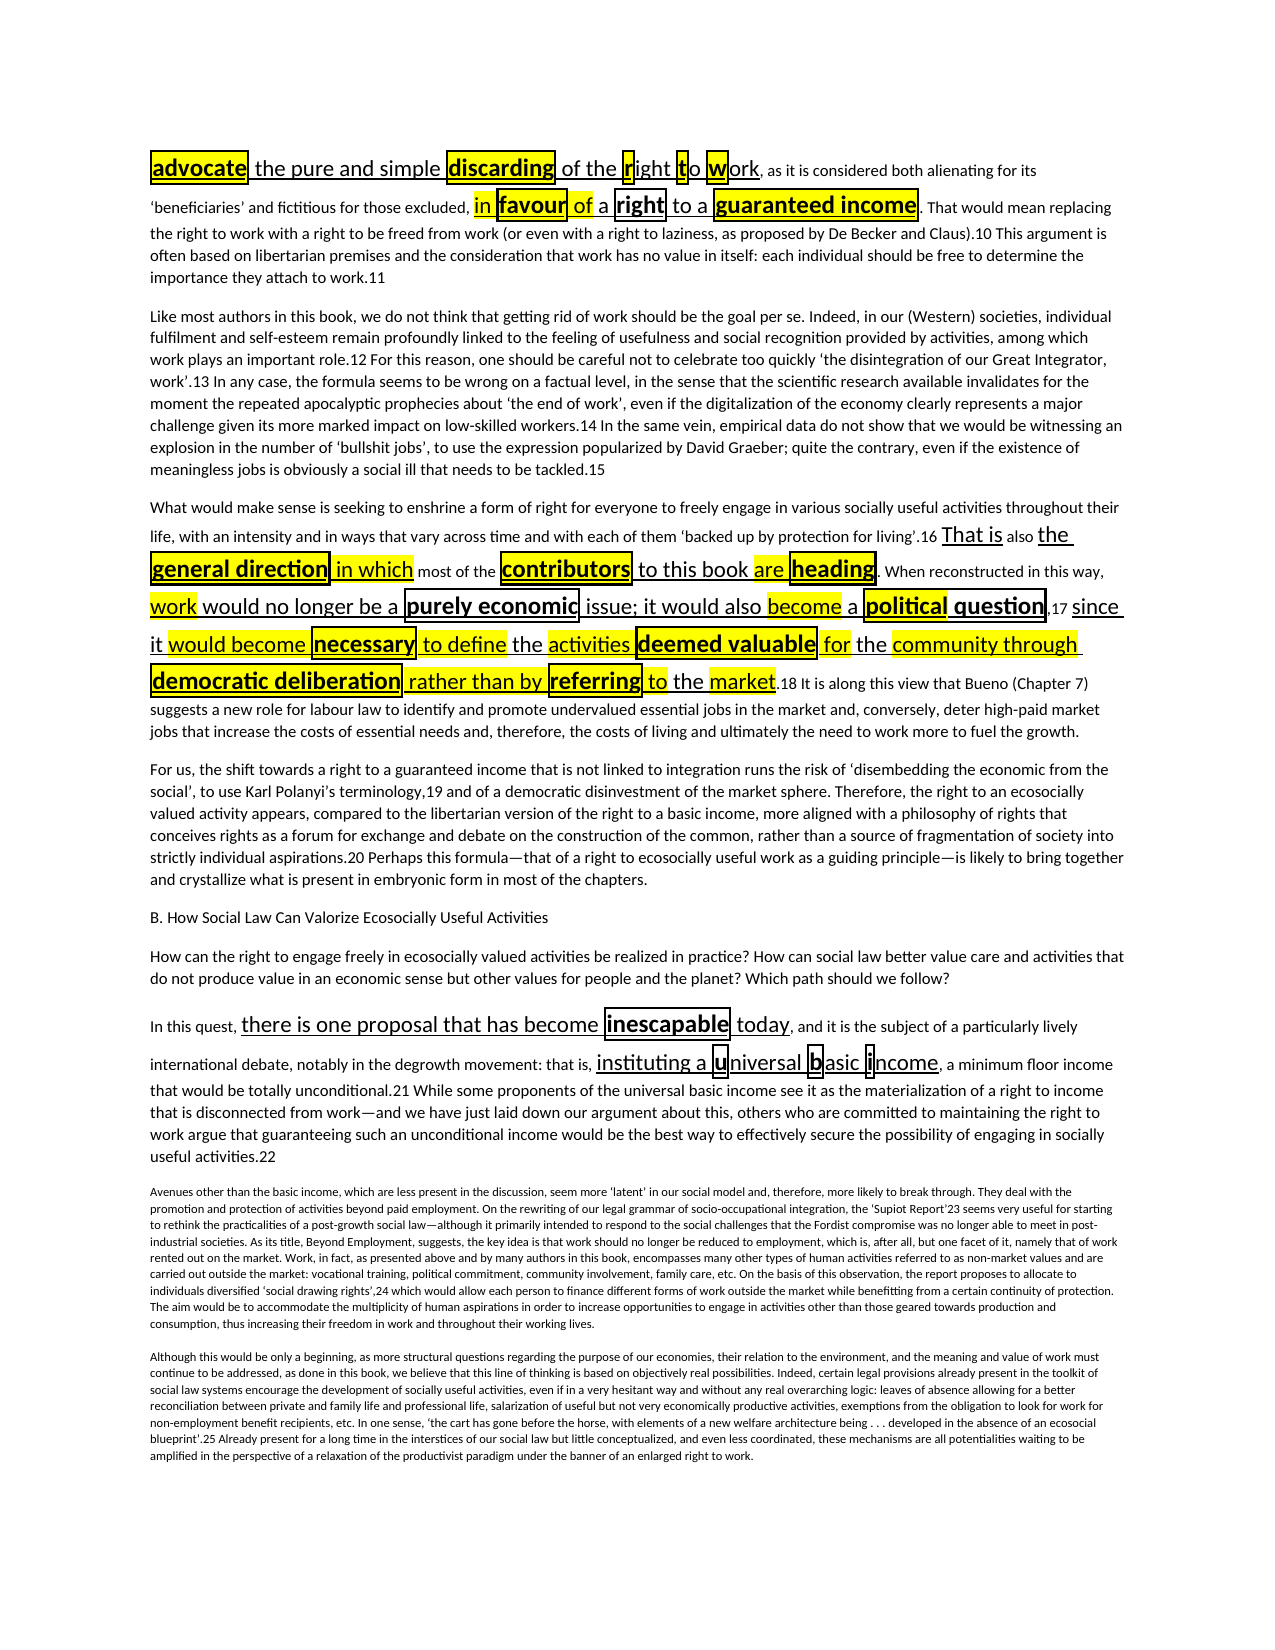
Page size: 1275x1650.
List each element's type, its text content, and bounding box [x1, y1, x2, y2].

text Although this would be only a beginning, as more structural questions regarding the purpose of our economies, their relation to the environment, and the meaning and value of work must continue to be addressed, as done in this book, we believe that this line of thinking is based on objectively real possibilities. Indeed, certain legal provisions already present in the toolkit of social law systems encourage the development of socially useful activities, even if in a very hesitant way and without any real overarching logic: leaves of absence allowing for a better reconciliation between private and family life and professional life, salarization of useful but not very economically productive activities, exemptions from the obligation to look for work for non-employment benefit recipients, etc. In one sense, ‘the cart has gone before the horse, with elements of a new welfare architecture being . . . developed in the absence of an ecosocial blueprint’.25 Already present for a long time in the interstices of our social law but little conceptualized, and even less coordinated, these mechanisms are all potentialities waiting to be amplified in the perspective of a relaxation of the productivist paradigm under the banner of an enlarged right to work. [150, 1349, 1125, 1463]
text Avenues other than the basic income, which are less present in the discussion, seem more ‘latent’ in our social model and, therefore, more likely to break through. They deal with the promotion and protection of activities beyond paid employment. On the rewriting of our legal grammar of socio-occupational integration, the ‘Supiot Report’23 seems very useful for starting to rethink the practicalities of a post-growth social law—although it primarily intended to respond to the social challenges that the Fordist compromise was no longer able to meet in post-industrial societies. As its title, Beyond Employment, suggests, the key idea is that work should no longer be reduced to employment, which is, after all, but one facet of it, namely that of work rented out on the market. Work, in fact, as presented above and by many authors in this book, encompasses many other types of human activities referred to as non-market values and are carried out outside the market: vocational training, political commitment, community involvement, family care, etc. On the basis of this observation, the report proposes to allocate to individuals diversified ‘social drawing rights’,24 which would allow each person to finance different forms of work outside the market while benefitting from a certain continuity of protection. The aim would be to accommodate the multiplicity of human aspirations in order to increase opportunities to engage in activities other than those geared towards production and consumption, thus increasing their freedom in work and throughout their working lives. [150, 1184, 1125, 1331]
text B. How Social Law Can Valorize Ecosocially Useful Activities [150, 908, 1125, 928]
text For us, the shift towards a right to a guaranteed income that is not linked to integration runs the risk of ‘disembedding the economic from the social’, to use Karl Polanyi’s terminology,19 and of a democratic disinvestment of the market sphere. Therefore, the right to an ecosocially valued activity appears, compared to the libertarian version of the right to a basic income, more aligned with a philosophy of rights that conceives rights as a forum for exchange and debate on the construction of the common, rather than a source of fragmentation of society into strictly individual aspirations.20 Perhaps this formula—that of a right to ecosocially useful work as a guiding principle—is likely to bring together and crystallize what is present in embryonic form in most of the chapters. [150, 760, 1125, 889]
text What would make sense is seeking to enshrine a form of right for everyone to freely engage in various socially useful activities throughout their life, with an intensity and in ways that vary across time and with each of them ‘backed up by protection for living’.16 That is also the general direction in which most of the contributors to this book are heading. When reconstructed in this way, work would no longer be a purely economic issue; it would also become a political question,17 since it would become necessary to define the activities deemed valuable for the community through democratic deliberation rather than by referring to the market.18 It is along this view that Bueno (Chapter 7) suggests a new role for labour law to identify and promote undervalued essential jobs in the market and, conversely, deter high-paid market jobs that increase the costs of essential needs and, therefore, the costs of living and ultimately the need to work more to fuel the growth. [150, 498, 1125, 741]
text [150, 150, 1125, 288]
text In this quest, there is one proposal that has become inescapable today, and it is the subject of a particularly lively international debate, notably in the degrowth movement: that is, instituting a universal basic income, a minimum floor income that would be totally unconditional.21 While some proponents of the universal basic income see it as the materialization of a right to income that is disconnected from work—and we have just laid down our argument about this, others who are committed to maintaining the right to work argue that guaranteeing such an unconditional income would be the best way to effectively secure the possibility of engaging in socially useful activities.22 [150, 1007, 1125, 1166]
text How can the right to engage freely in ecosocially valued activities be realized in practice? How can social law better value care and activities that do not produce value in an economic sense but other values for people and the planet? Which path should we follow? [150, 946, 1125, 988]
text Like most authors in this book, we do not think that getting rid of work should be the goal per se. Indeed, in our (Western) societies, individual fulfilment and self-esteem remain profoundly linked to the feeling of usefulness and social recognition provided by activities, among which work plays an important role.12 For this reason, one should be careful not to celebrate too quickly ‘the disintegration of our Great Integrator, work’.13 In any case, the formula seems to be wrong on a factual level, in the sense that the scientific research available invalidates for the moment the repeated apocalyptic prophecies about ‘the end of work’, even if the digitalization of the economy clearly represents a major challenge given its more marked impact on low-skilled workers.14 In the same vein, empirical data do not show that we would be witnessing an explosion in the number of ‘bullshit jobs’, to use the expression popularized by David Graeber; quite the contrary, even if the existence of meaningless jobs is obviously a social ill that needs to be tackled.15 [150, 306, 1125, 479]
